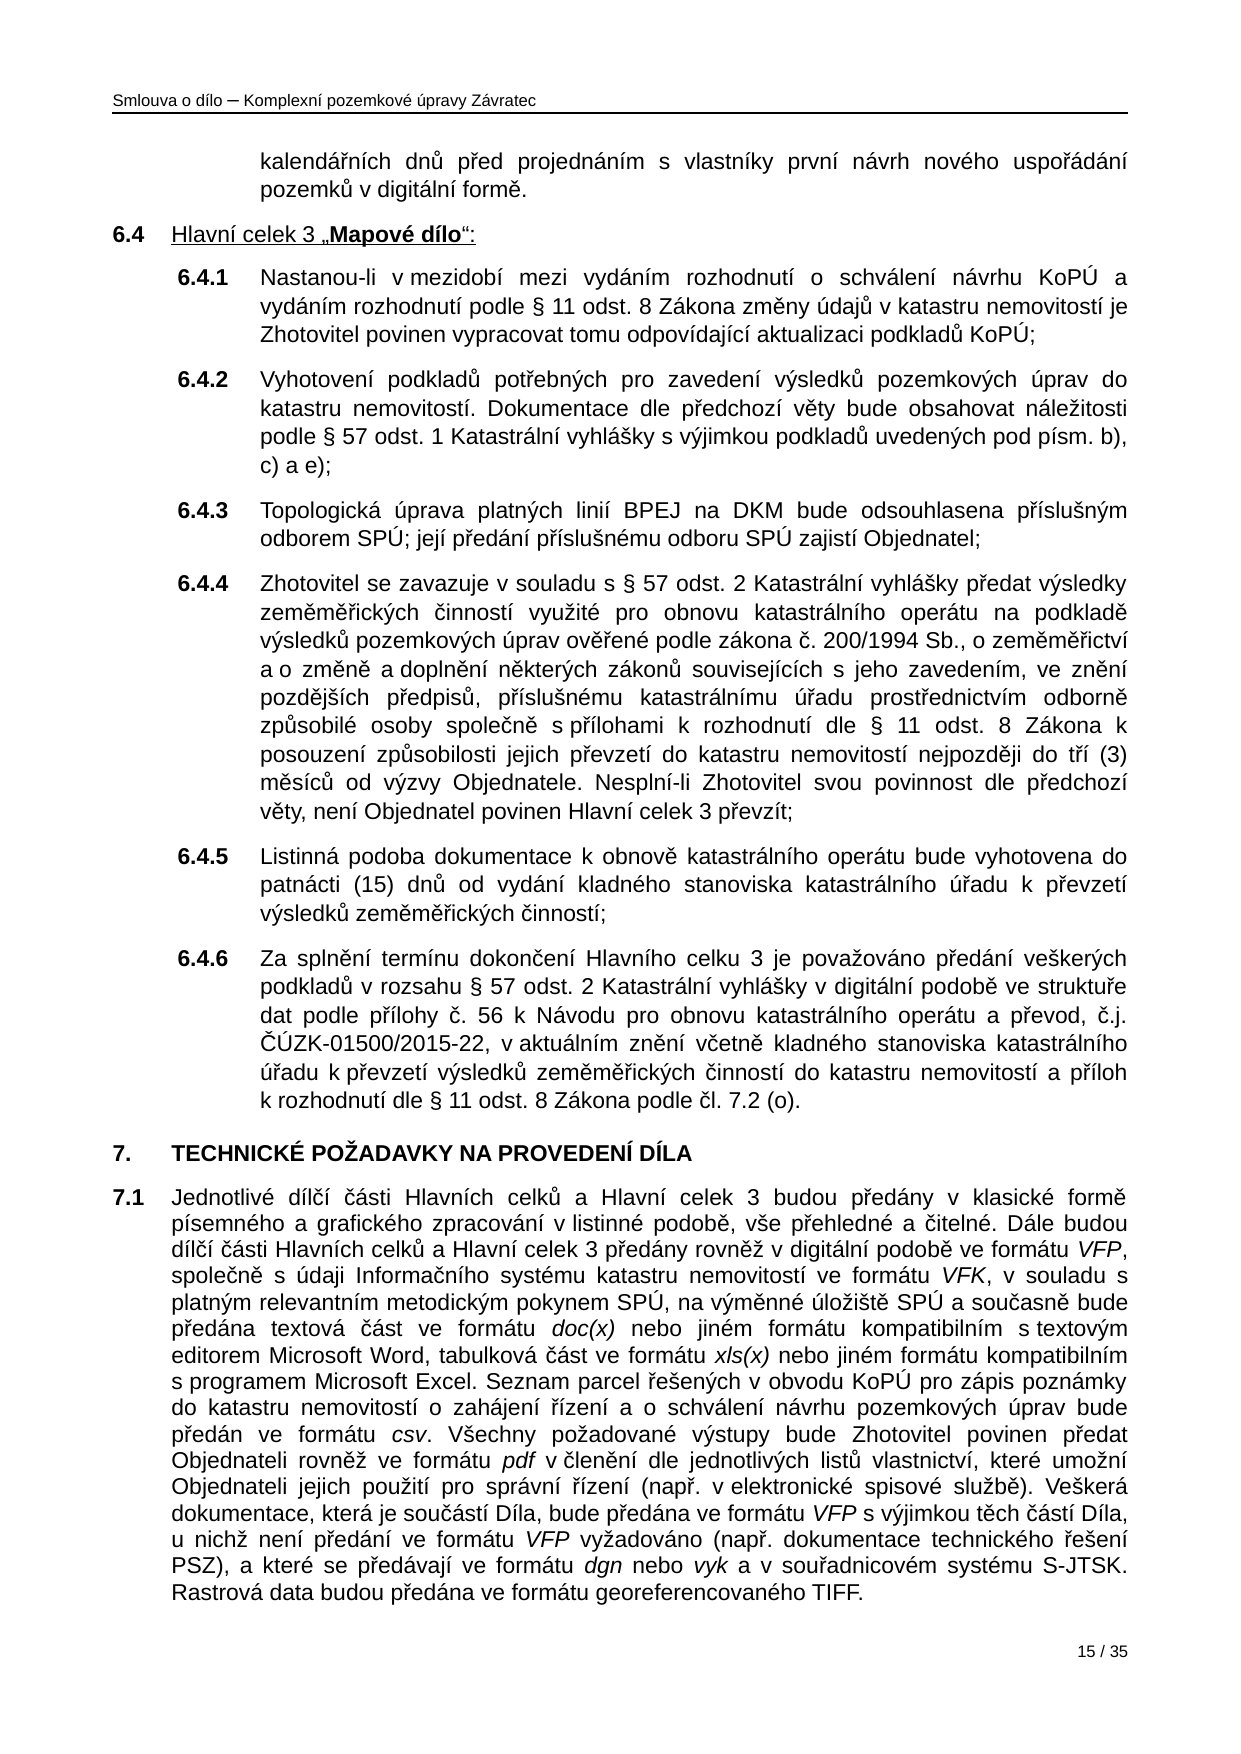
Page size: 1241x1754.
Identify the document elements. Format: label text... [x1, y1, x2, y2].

text Nastanou-li v mezidobí mezi vydáním rozhodnutí o schválení návrhu KoPÚ a vydáním rozhodnutí podle § 11 odst. 8 Zákona změny údajů v katastru nemovitostí je Zhotovitel povinen vypracovat tomu odpovídající aktualizaci podkladů KoPÚ; [177, 264, 1128, 347]
text Jednotlivé dílčí části Hlavních celků a Hlavní celek 3 budou předány v klasické formě písemného a grafického zpracování v listinné podobě, vše přehledné a čitelné. Dále budou dílčí části Hlavních celků a Hlavní celek 3 předány rovněž v digitální podobě ve formátu VFP, společně s údaji Informačního systému katastru nemovitostí ve formátu VFK, v souladu s platným relevantním metodickým pokynem SPÚ, na výměnné úložiště SPÚ a současně bude předána textová část ve formátu doc(x) nebo jiném formátu kompatibilním s textovým editorem Microsoft Word, tabulková část ve formátu xls(x) nebo jiném formátu kompatibilním s programem Microsoft Excel. Seznam parcel řešených v obvodu KoPÚ pro zápis poznámky do katastru nemovitostí o zahájení řízení a o schválení návrhu pozemkových úprav bude předán ve formátu csv. Všechny požadované výstupy bude Zhotovitel povinen předat Objednateli rovněž ve formátu pdf v členění dle jednotlivých listů vlastnictví, které umožní Objednateli jejich použití pro správní řízení (např. v elektronické spisové službě). Veškerá dokumentace, která je součástí Díla, bude předána ve formátu VFP s výjimkou těch částí Díla, u nichž není předání ve formátu VFP vyžadováno (např. dokumentace technického řešení PSZ), a které se předávají ve formátu dgn nebo vyk a v souřadnicovém systému S-JTSK. Rastrová data budou předána ve formátu georeferencovaného TIFF. [112, 1183, 1128, 1605]
text Vyhotovení podkladů potřebných pro zavedení výsledků pozemkových úprav do katastru nemovitostí. Dokumentace dle předchozí věty bude obsahovat náležitosti podle § 57 odst. 1 Katastrální vyhlášky s výjimkou podkladů uvedených pod písm. b), c) a e); [177, 366, 1128, 478]
text Hlavní celek 3 „Mapové dílo“: [112, 221, 1128, 248]
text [177, 148, 1128, 202]
text Zhotovitel se zavazuje v souladu s § 57 odst. 2 Katastrální vyhlášky předat výsledky zeměměřických činností využité pro obnovu katastrálního operátu na podkladě výsledků pozemkových úprav ověřené podle zákona č. 200/1994 Sb., o zeměměřictví a o změně a doplnění některých zákonů souvisejících s jeho zavedením, ve znění pozdějších předpisů, příslušnému katastrálnímu úřadu prostřednictvím odborně způsobilé osoby společně s přílohami k rozhodnutí dle § 11 odst. 8 Zákona k posouzení způsobilosti jejich převzetí do katastru nemovitostí nejpozději do tří (3) měsíců od výzvy Objednatele. Nesplní-li Zhotovitel svou povinnost dle předchozí věty, není Objednatel povinen Hlavní celek 3 převzít; [177, 570, 1128, 824]
text Topologická úprava platných linií BPEJ na DKM bude odsouhlasena příslušným odborem SPÚ; její předání příslušnému odboru SPÚ zajistí Objednatel; [177, 497, 1128, 551]
text Technické požadavky na provedení díla [112, 1140, 1128, 1167]
text Listinná podoba dokumentace k obnově katastrálního operátu bude vyhotovena do patnácti (15) dnů od vydání kladného stanoviska katastrálního úřadu k převzetí výsledků zeměměřických činností; [177, 843, 1128, 926]
text Za splnění termínu dokončení Hlavního celku 3 je považováno předání veškerých podkladů v rozsahu § 57 odst. 2 Katastrální vyhlášky v digitální podobě ve struktuře dat podle přílohy č. 56 k Návodu pro obnovu katastrálního operátu a převod, č.j. ČÚZK-01500/2015-22, v aktuálním znění včetně kladného stanoviska katastrálního úřadu k převzetí výsledků zeměměřických činností do katastru nemovitostí a příloh k rozhodnutí dle § 11 odst. 8 Zákona podle čl. 7.2 (o). [177, 945, 1128, 1113]
